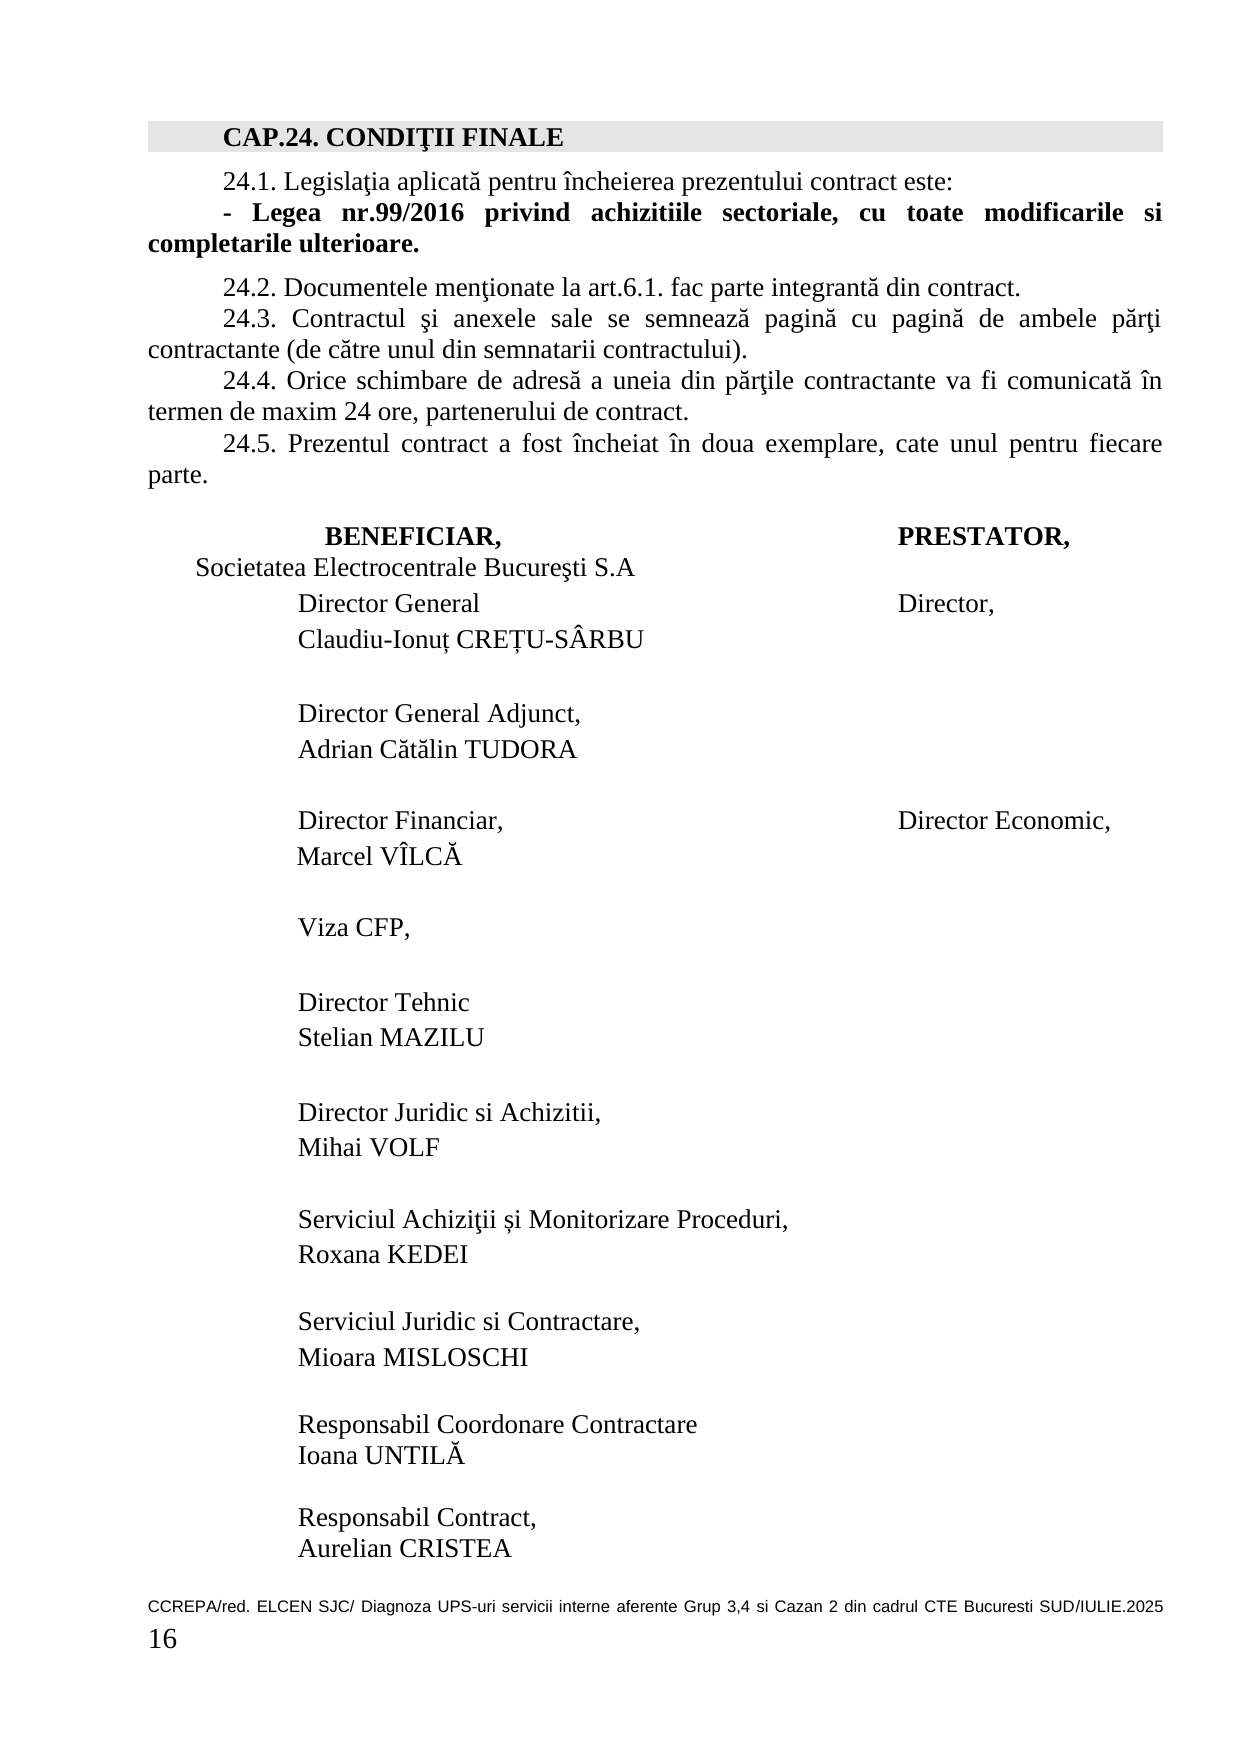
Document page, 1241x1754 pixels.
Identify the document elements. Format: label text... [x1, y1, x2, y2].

text - Legea nr.99/2016 privind achizitiile sectoriale, cu toate modificarile si completarile ulterioare. [148, 196, 1163, 258]
text 24.1. Legislaţia aplicată pentru încheierea prezentului contract este: [148, 165, 1163, 196]
text Claudiu-Ionuț CREȚU-SÂRBU [148, 623, 1163, 654]
text Serviciul Juridic si Contractare, [223, 1305, 1163, 1337]
text Director General Adjunct, [223, 697, 1163, 728]
text Ioana UNTILĂ [148, 1439, 1163, 1470]
text Marcel VÎLCĂ [148, 840, 1163, 871]
text Serviciul Achiziţii și Monitorizare Proceduri, [223, 1203, 1163, 1234]
text 24.4. Orice schimbare de adresă a uneia din părţile contractante va fi comunicată în termen de maxim 24 ore, partenerului de contract. [148, 364, 1163, 427]
text BENEFICIAR, PRESTATOR, [220, 520, 1163, 551]
text Director General Director, [148, 587, 1163, 618]
subtitle CAP.24. CONDIŢII FINALE [148, 121, 1163, 152]
text 24.3. Contractul şi anexele sale se semnează pagină cu pagină de ambele părţi contractante (de către unul din semnatarii contractului). [148, 302, 1163, 364]
text Societatea Electrocentrale Bucureşti S.A [148, 551, 1163, 582]
text Mihai VOLF [148, 1131, 1163, 1162]
text Mioara MISLOSCHI [148, 1341, 1163, 1372]
text 24.2. Documentele menţionate la art.6.1. fac parte integrantă din contract. [148, 271, 1163, 302]
text Viza CFP, [148, 911, 1163, 942]
text Director Tehnic [148, 986, 1163, 1017]
text Responsabil Coordonare Contractare [148, 1408, 1163, 1439]
text 24.5. Prezentul contract a fost încheiat în doua exemplare, cate unul pentru fiecare parte. [148, 427, 1163, 489]
text Director Financiar, Director Economic, [148, 804, 1163, 835]
text Aurelian CRISTEA [148, 1533, 1163, 1564]
text Roxana KEDEI [148, 1238, 1163, 1270]
text Director Juridic si Achizitii, [148, 1096, 1163, 1127]
text Responsabil Contract, [148, 1501, 1163, 1533]
text Adrian Cătălin TUDORA [148, 733, 1163, 764]
text Stelian MAZILU [223, 1021, 1163, 1052]
